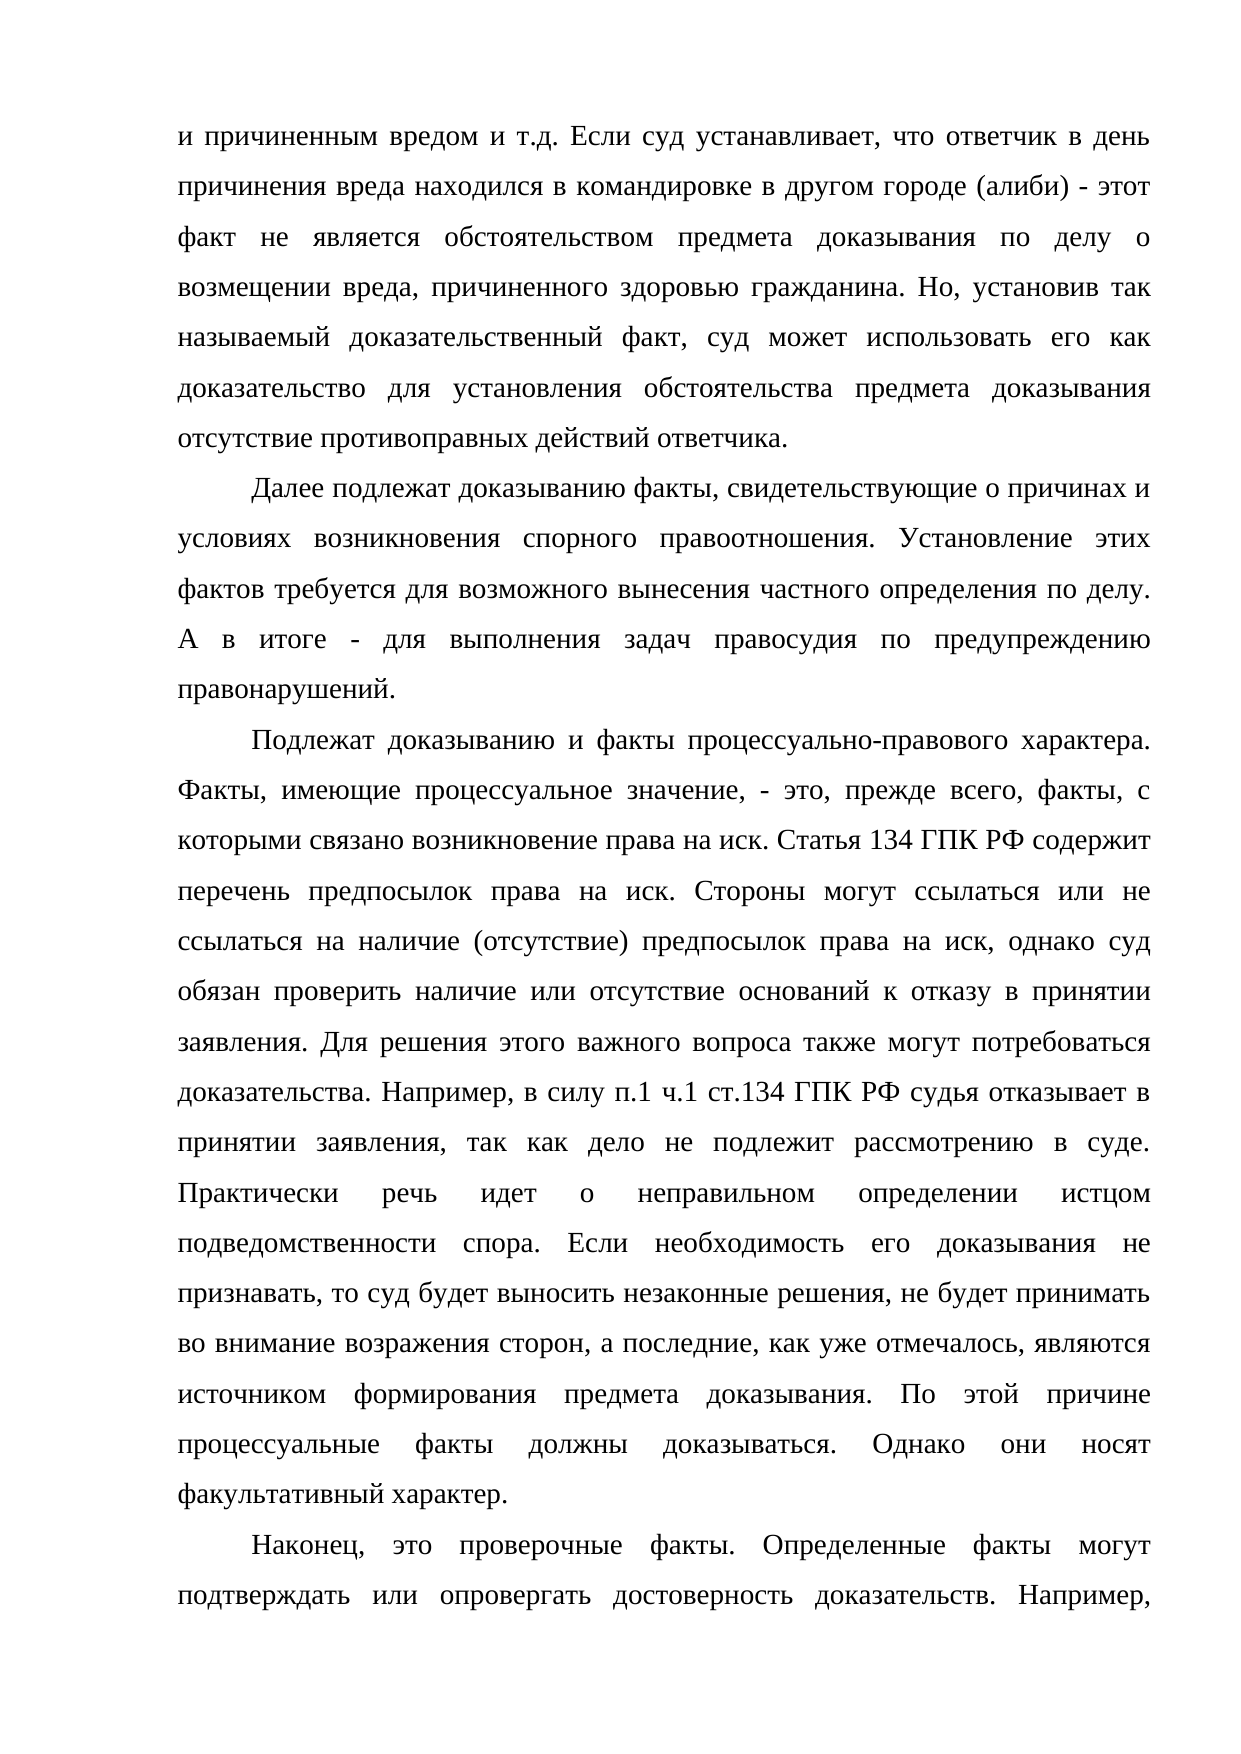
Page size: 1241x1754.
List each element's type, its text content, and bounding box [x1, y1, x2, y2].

text Далее подлежат доказыванию факты, свидетельствующие о причинах и условиях возникновения спорного правоотношения. Установление этих фактов требуется для возможного вынесения частного определения по делу. А в итоге - для выполнения задач правосудия по предупреждению правонарушений. [177, 470, 1152, 705]
text Подлежат доказыванию и факты процессуально-правового характера. Факты, имеющие процессуальное значение, - это, прежде всего, факты, с которыми связано возникновение права на иск. Статья 134 ГПК РФ содержит перечень предпосылок права на иск. Стороны могут ссылаться или не ссылаться на наличие (отсутствие) предпосылок права на иск, однако суд обязан проверить наличие или отсутствие оснований к отказу в принятии заявления. Для решения этого важного вопроса также могут потребоваться доказательства. Например, в силу п.1 ч.1 ст.134 ГПК РФ судья отказывает в принятии заявления, так как дело не подлежит рассмотрению в суде. Практически речь идет о неправильном определении истцом подведомственности спора. Если необходимость его доказывания не признавать, то суд будет выносить незаконные решения, не будет принимать во внимание возражения сторон, а последние, как уже отмечалось, являются источником формирования предмета доказывания. По этой причине процессуальные факты должны доказываться. Однако они носят факультативный характер. [177, 722, 1152, 1510]
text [177, 118, 1152, 453]
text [177, 1527, 1152, 1611]
